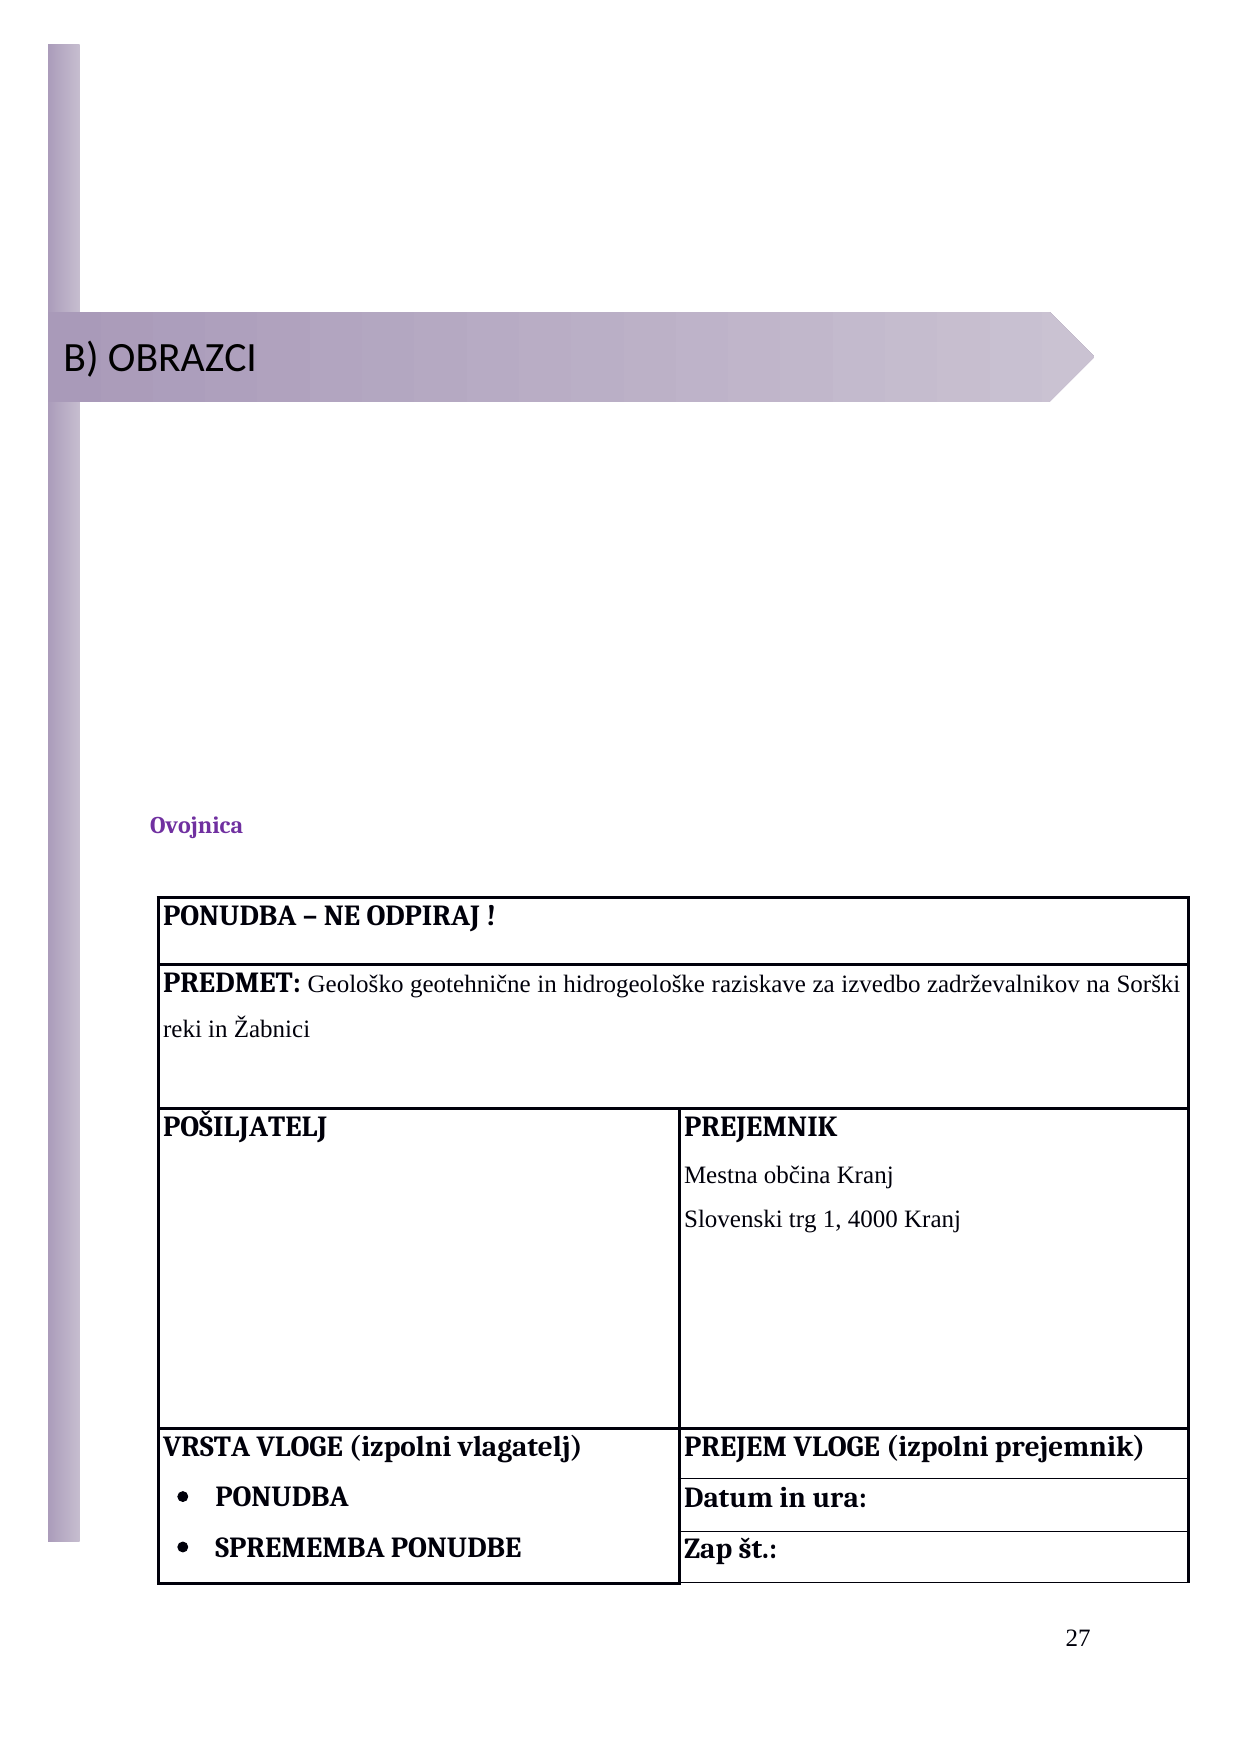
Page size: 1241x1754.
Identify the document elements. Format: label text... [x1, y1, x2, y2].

table_cell Datum in ura: [681, 1479, 1187, 1531]
table_cell Zap št.: [681, 1532, 1187, 1582]
table_cell POŠILJATELJ [160, 1110, 678, 1427]
text Ovojnica [150, 812, 1090, 839]
table_cell VRSTA VLOGE (izpolni vlagatelj) PONUDBA SPREMEMBA PONUDBE UMIK PONUDBE [160, 1430, 678, 1582]
table_header PONUDBA – NE ODPIRAJ ! [160, 899, 1187, 963]
table_cell PREDMET: [160, 966, 1187, 1107]
table_cell PREJEM VLOGE (izpolni prejemnik) [681, 1430, 1187, 1478]
table_cell PREJEMNIK [681, 1110, 1187, 1427]
